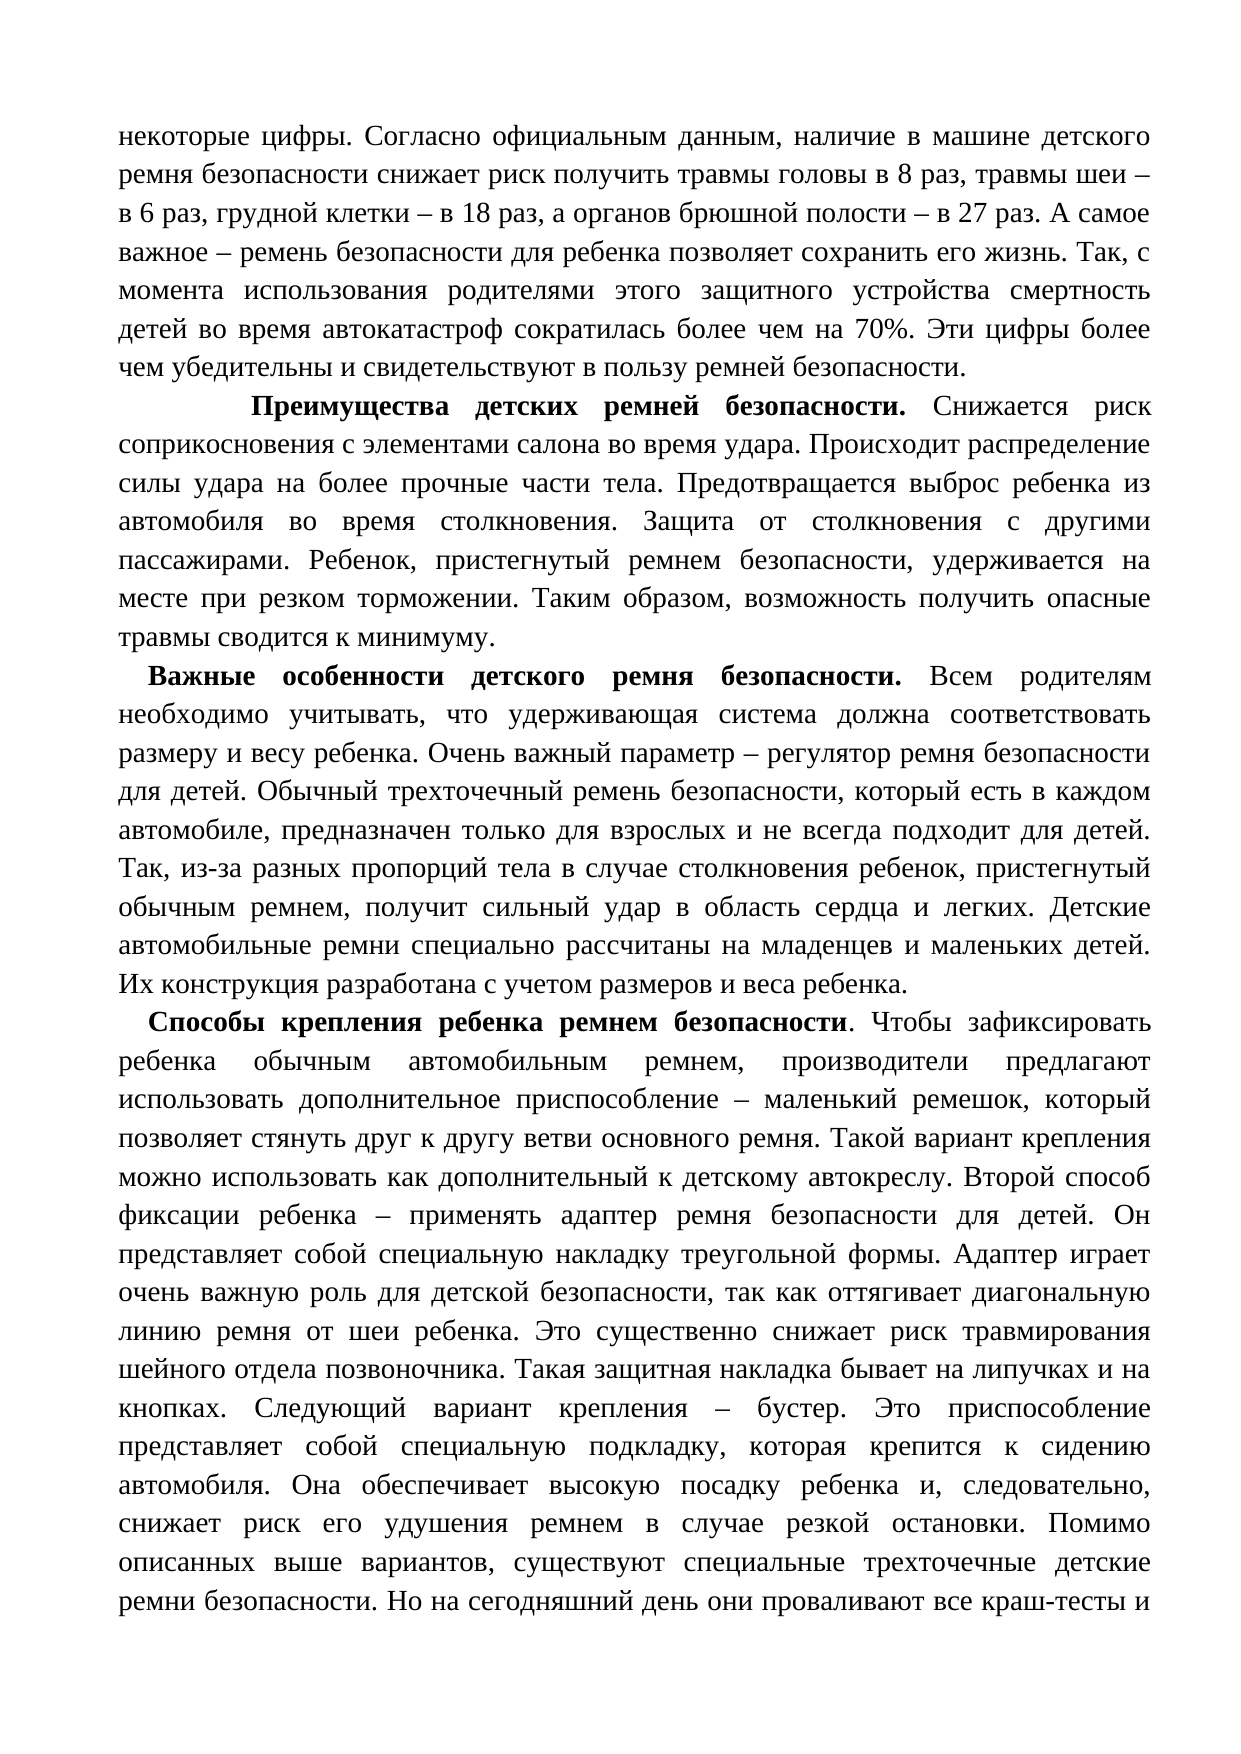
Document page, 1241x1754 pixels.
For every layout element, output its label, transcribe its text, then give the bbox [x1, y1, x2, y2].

text Преимущества детских ремней безопасности. Снижается риск соприкосновения с элементами салона во время удара. Происходит распределение силы удара на более прочные части тела. Предотвращается выброс ребенка из автомобиля во время столкновения. Защита от столкновения с другими пассажирами. Ребенок, пристегнутый ремнем безопасности, удерживается на месте при резком торможении. Таким образом, возможность получить опасные травмы сводится к минимуму. [118, 388, 1152, 653]
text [118, 1004, 1152, 1616]
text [118, 118, 1152, 383]
text Важные особенности детского ремня безопасности. Всем родителям необходимо учитывать, что удерживающая система должна соответствовать размеру и весу ребенка. Очень важный параметр – регулятор ремня безопасности для детей. Обычный трехточечный ремень безопасности, который есть в каждом автомобиле, предназначен только для взрослых и не всегда подходит для детей. Так, из-за разных пропорций тела в случае столкновения ребенок, пристегнутый обычным ремнем, получит сильный удар в область сердца и легких. Детские автомобильные ремни специально рассчитаны на младенцев и маленьких детей. Их конструкция разработана с учетом размеров и веса ребенка. [118, 658, 1152, 999]
